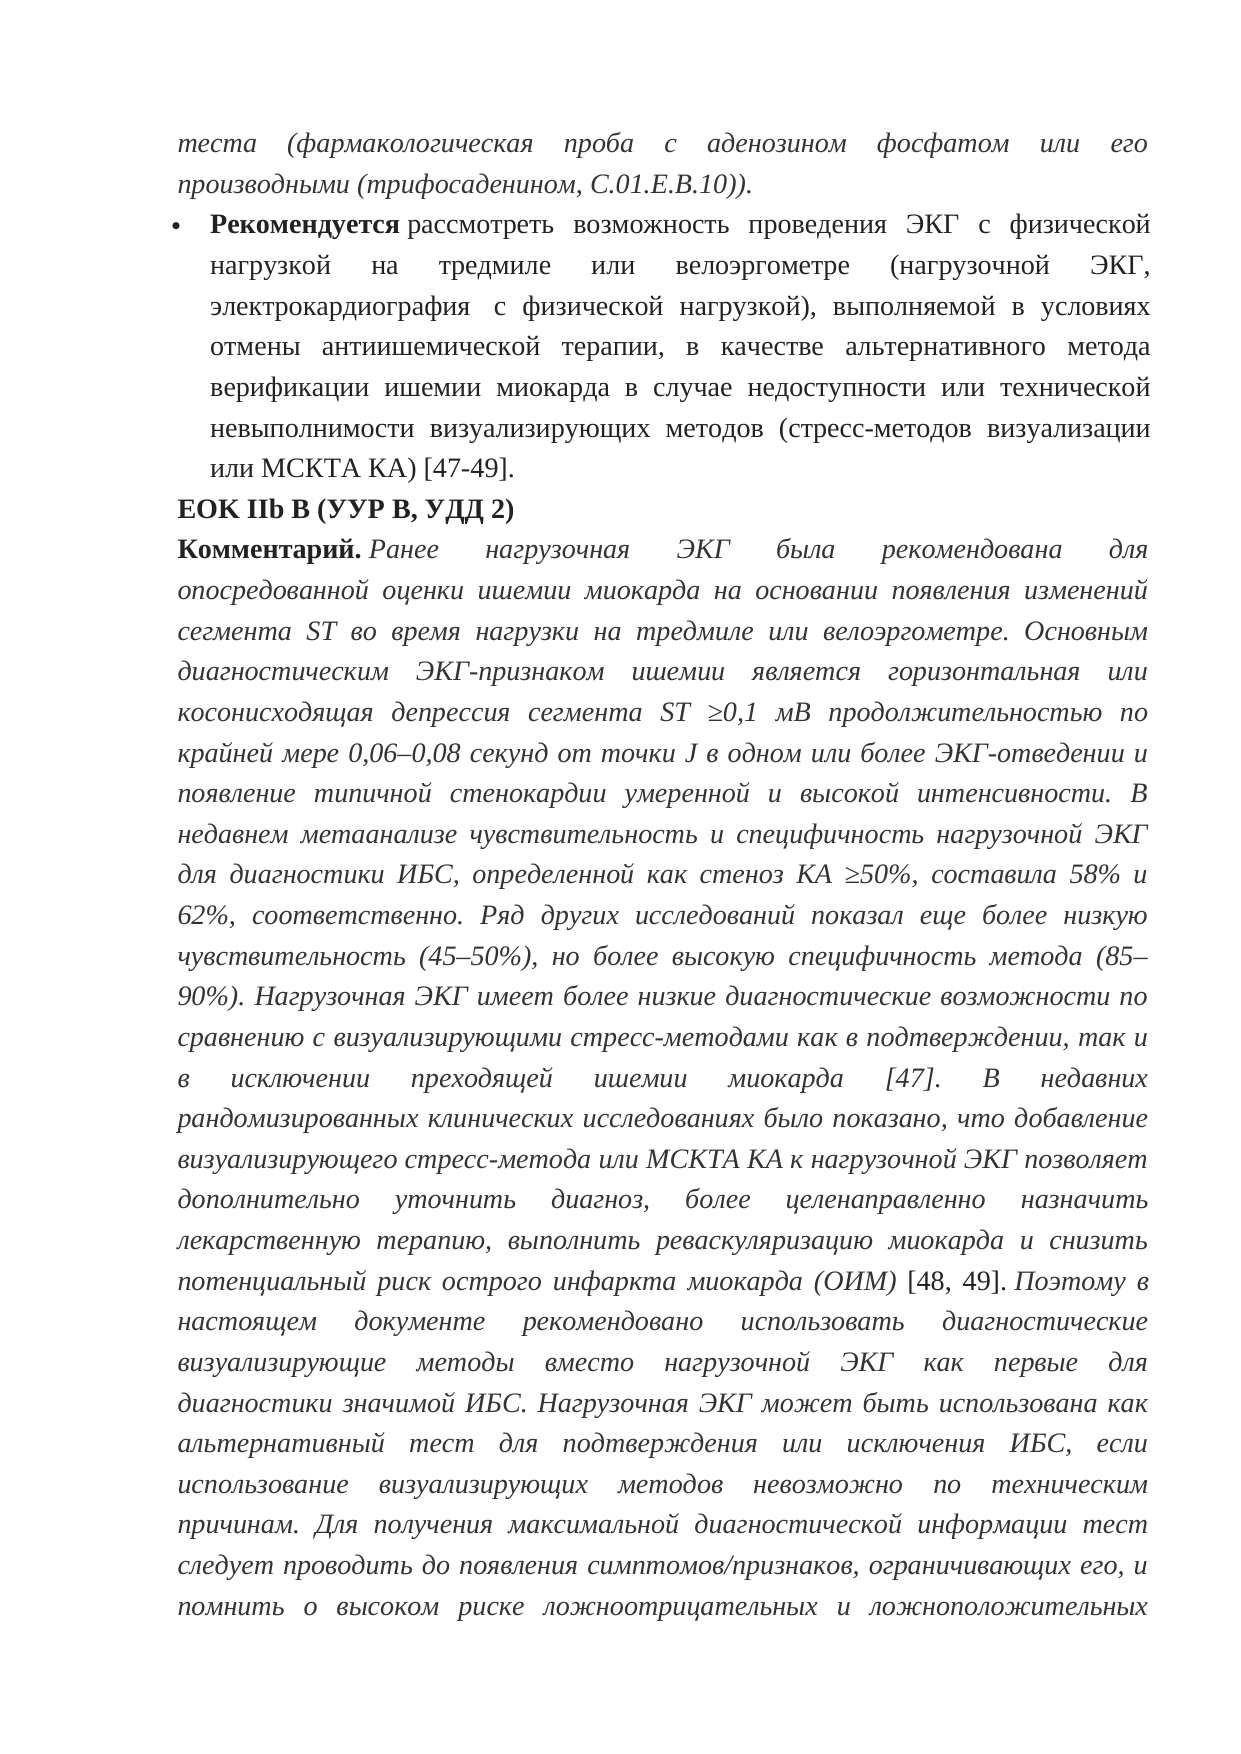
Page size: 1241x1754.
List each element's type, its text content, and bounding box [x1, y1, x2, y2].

text EOK IIb B (УУР B, УДД 2) [177, 484, 1152, 524]
list Рекомендуется рассмотреть возможность проведения ЭКГ с физической нагрузкой на тредмиле или велоэргометре (нагрузочной ЭКГ, электрокардиография с физической нагрузкой), выполняемой в условиях отмены антиишемической терапии, в качестве альтернативного метода верификации ишемии миокарда в случае недоступности или технической невыполнимости визуализирующих методов (стресс-методов визуализации или МСКТА КА) [47-49]. [172, 199, 1152, 484]
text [177, 118, 1152, 199]
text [177, 524, 1152, 1621]
